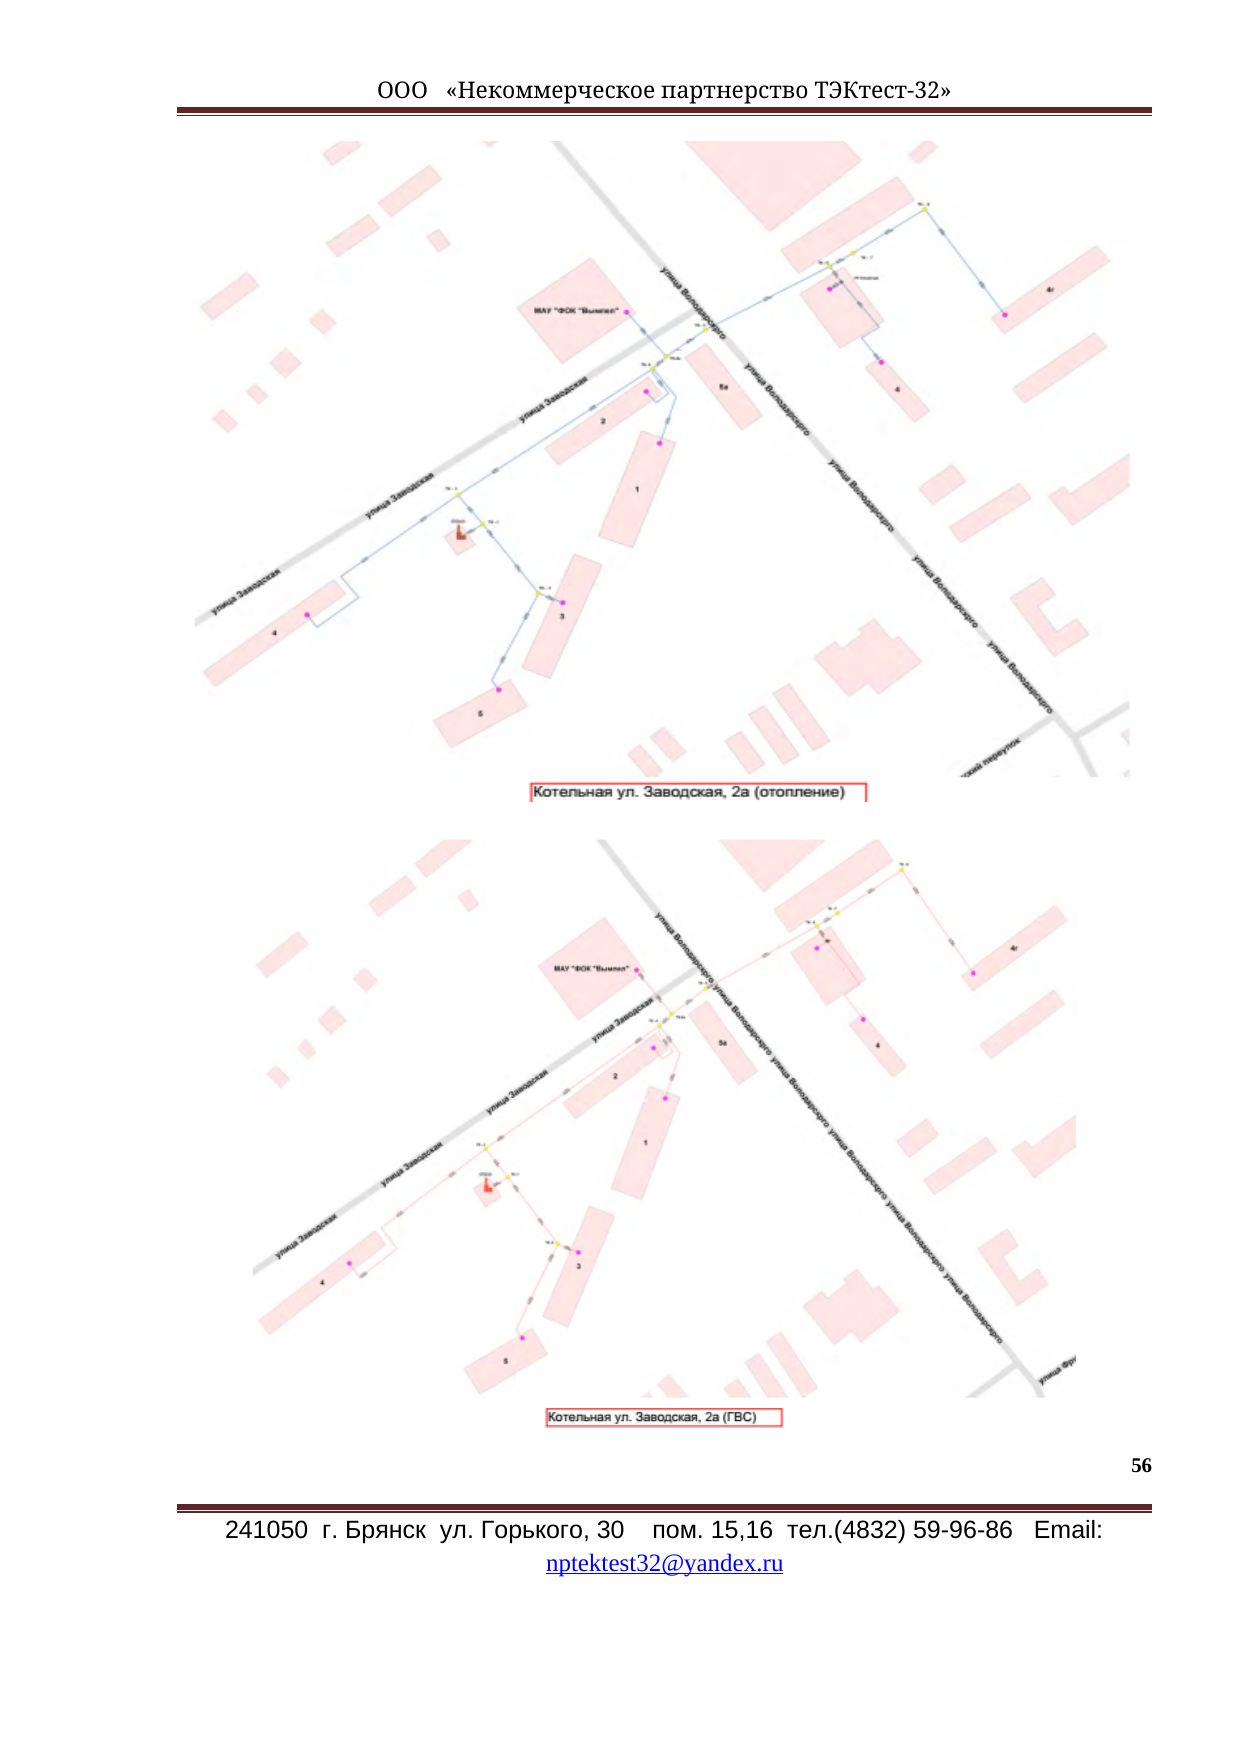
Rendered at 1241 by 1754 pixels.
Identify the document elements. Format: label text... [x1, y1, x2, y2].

picture [194, 141, 1135, 1437]
text 56 [177, 1453, 1152, 1477]
